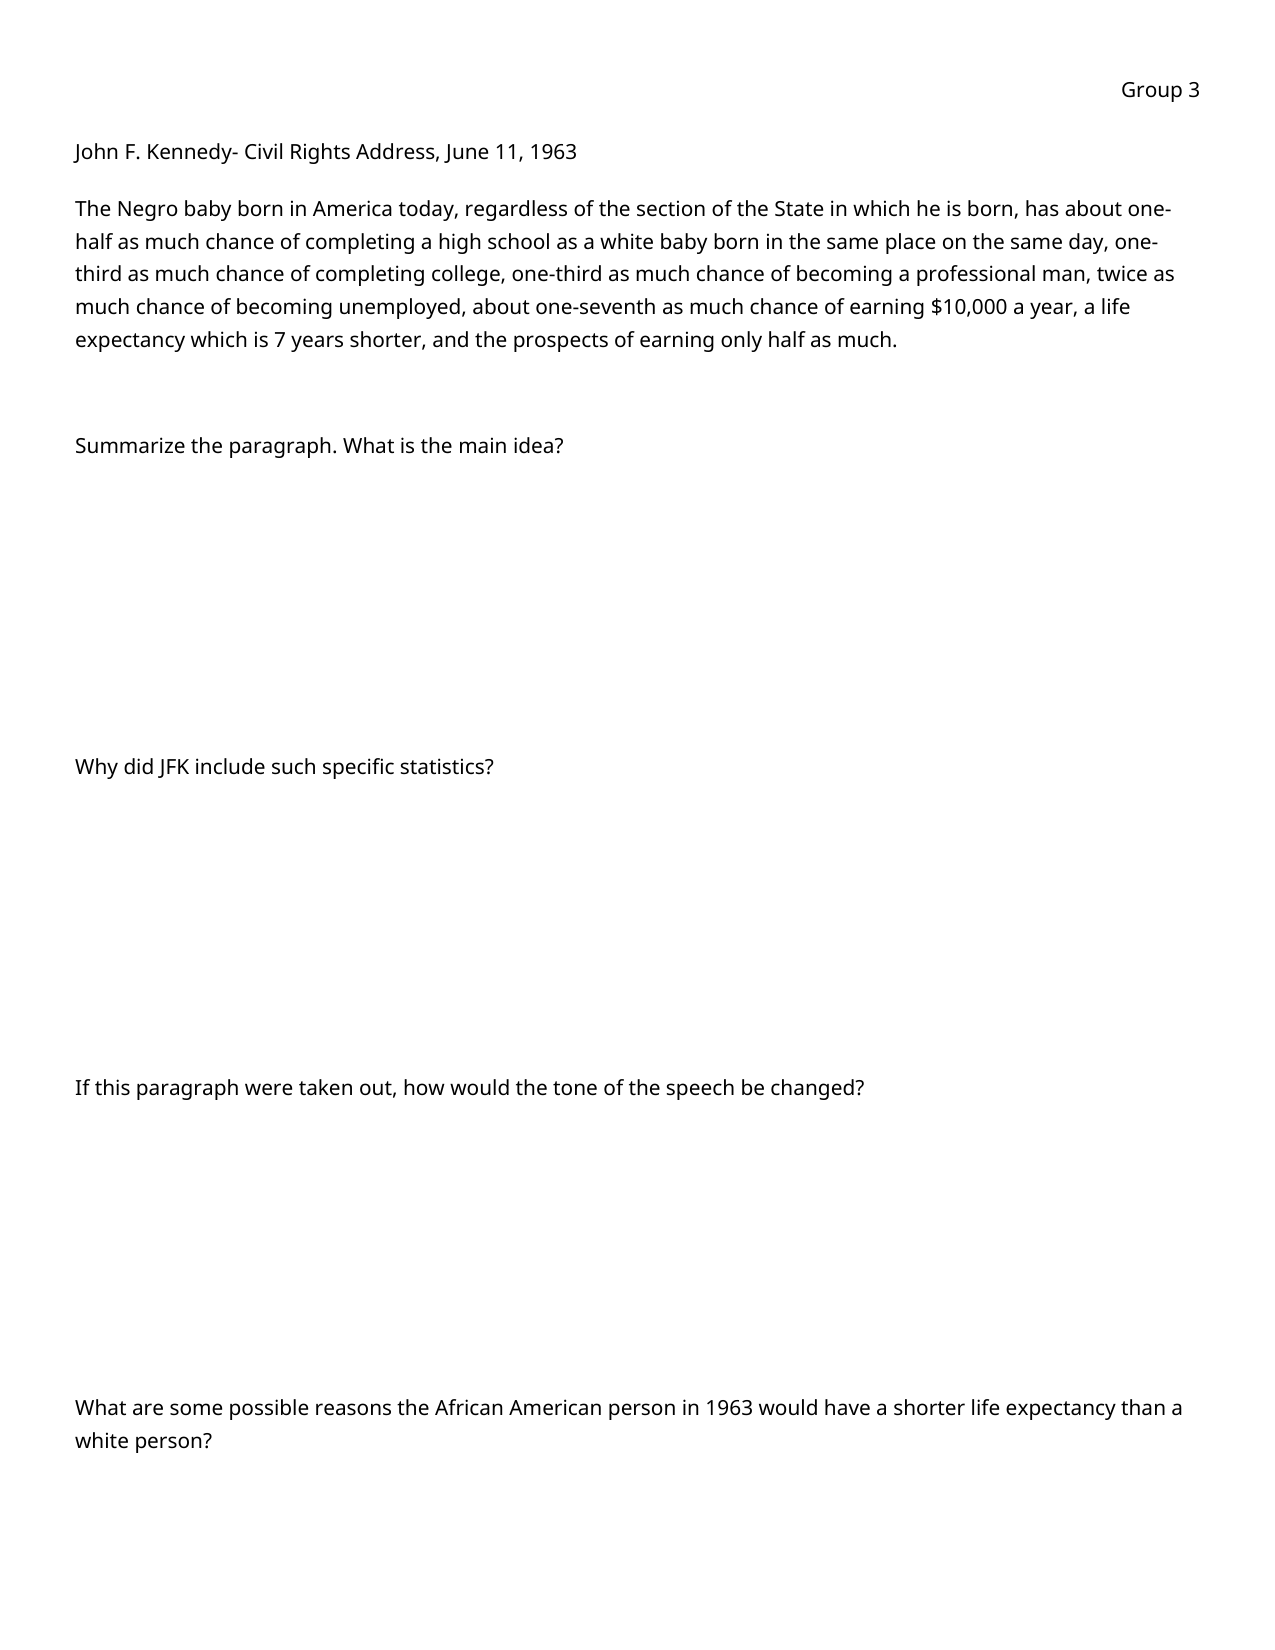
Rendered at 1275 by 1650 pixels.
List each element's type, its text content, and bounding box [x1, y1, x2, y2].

text The Negro baby born in America today, regardless of the section of the State in which he is born, has about one-half as much chance of completing a high school as a white baby born in the same place on the same day, one-third as much chance of completing college, one-third as much chance of becoming a professional man, twice as much chance of becoming unemployed, about one-seventh as much chance of earning $10,000 a year, a life expectancy which is 7 years shorter, and the prospects of earning only half as much. [75, 194, 1200, 353]
text Summarize the paragraph. What is the main idea? [75, 432, 1200, 460]
text Group 3 [75, 75, 1200, 103]
text What are some possible reasons the African American person in 1963 would have a shorter life expectancy than a white person? [75, 1393, 1200, 1454]
text John F. Kennedy- Civil Rights Address, June 11, 1963 [75, 137, 1200, 165]
text If this paragraph were taken out, how would the tone of the speech be changed? [75, 1073, 1200, 1101]
text Why did JFK include such specific statistics? [75, 752, 1200, 781]
